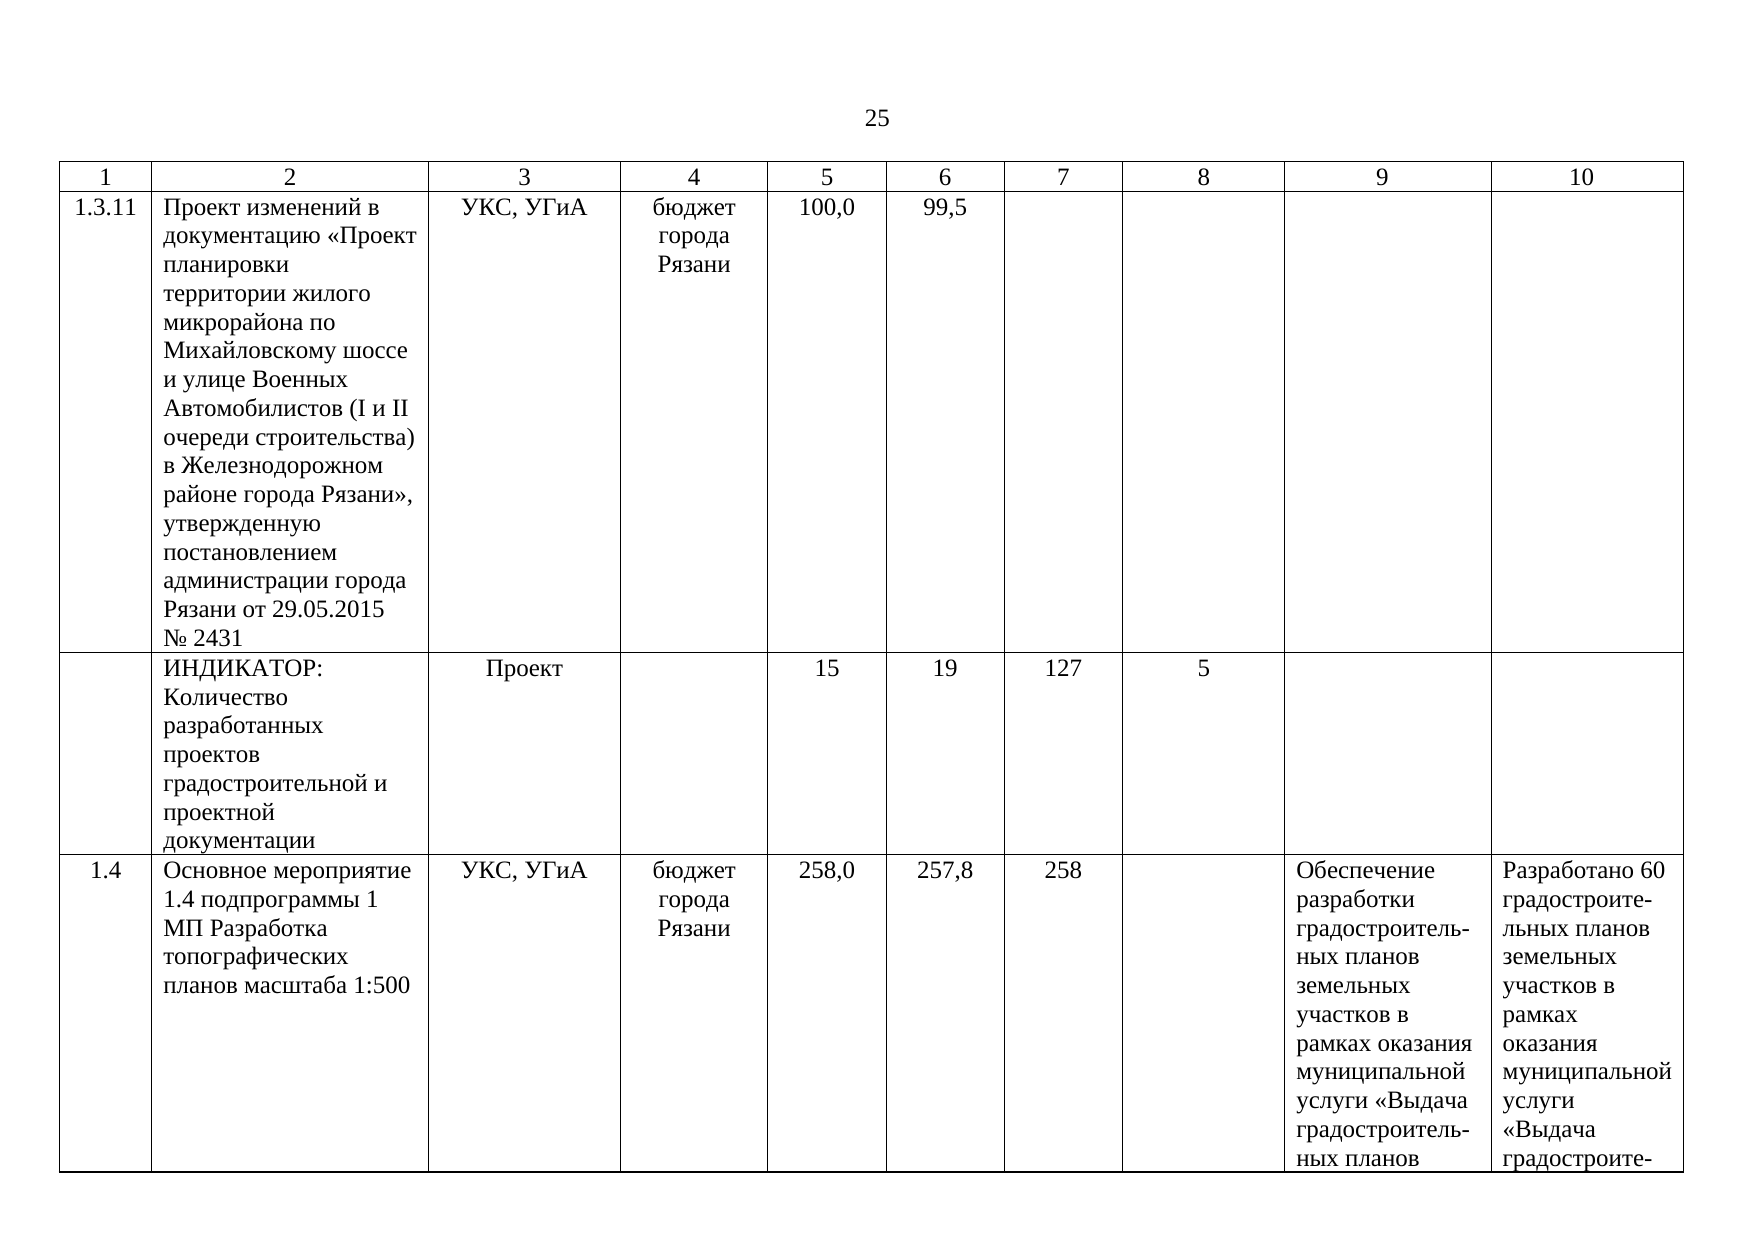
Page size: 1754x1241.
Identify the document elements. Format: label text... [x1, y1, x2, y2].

table_cell [1123, 855, 1284, 1171]
table_cell [1492, 653, 1683, 854]
table_cell [1492, 192, 1683, 652]
table_cell 258,0 [768, 855, 886, 1171]
table_header 7 [1005, 162, 1122, 191]
table_cell бюджет города Рязани [621, 855, 767, 1171]
table_header 10 [1492, 162, 1683, 191]
table_cell [60, 653, 151, 854]
table_header 9 [1285, 162, 1491, 191]
table_cell 99,5 [887, 192, 1004, 652]
table_cell Основное мероприятие 1.4 подпрограммы 1 МП Разработка топографических планов масштаба 1:500 [152, 855, 428, 1171]
table_cell Проект изменений в документацию «Проект планировки территории жилого микрорайона по Михайловскому шоссе и улице Военных Автомобилистов (I и II очереди строительства) в Железнодорожном районе города Рязани», утвержденную постановлением администрации города Рязани от 29.05.2015 № 2431 [152, 192, 428, 652]
table_header 6 [887, 162, 1004, 191]
table_cell ИНДИКАТОР: Количество разработанных проектов градостроительной и проектной документации [152, 653, 428, 854]
table_header 2 [152, 162, 428, 191]
table_header 3 [429, 162, 620, 191]
table_header 1 [60, 162, 151, 191]
text 25 [118, 103, 1636, 132]
table_header 5 [768, 162, 886, 191]
table_cell УКС, УГиА [429, 192, 620, 652]
table_cell [1005, 192, 1122, 652]
table_cell 1.4 [60, 855, 151, 1171]
table_cell [621, 653, 767, 854]
table_cell Обеспечение разработки градостроитель-ных планов земельных участков в рамках оказания муниципальной услуги «Выдача градостроитель-ных планов [1285, 855, 1491, 1171]
table_cell бюджет города Рязани [621, 192, 767, 652]
table_cell [1123, 192, 1284, 652]
table_cell Разработано 60 градостроите-льных планов земельных участков в рамках оказания муниципальной услуги «Выдача градостроите- [1492, 855, 1683, 1171]
table_cell 19 [887, 653, 1004, 854]
table_cell 127 [1005, 653, 1122, 854]
table_header 4 [621, 162, 767, 191]
table_header 8 [1123, 162, 1284, 191]
table_cell 100,0 [768, 192, 886, 652]
table_cell 15 [768, 653, 886, 854]
table_cell 258 [1005, 855, 1122, 1171]
table_cell 1.3.11 [60, 192, 151, 652]
table_cell 257,8 [887, 855, 1004, 1171]
table_cell Проект [429, 653, 620, 854]
table_cell [1285, 192, 1491, 652]
table_cell [1285, 653, 1491, 854]
table_cell 5 [1123, 653, 1284, 854]
table_cell УКС, УГиА [429, 855, 620, 1171]
